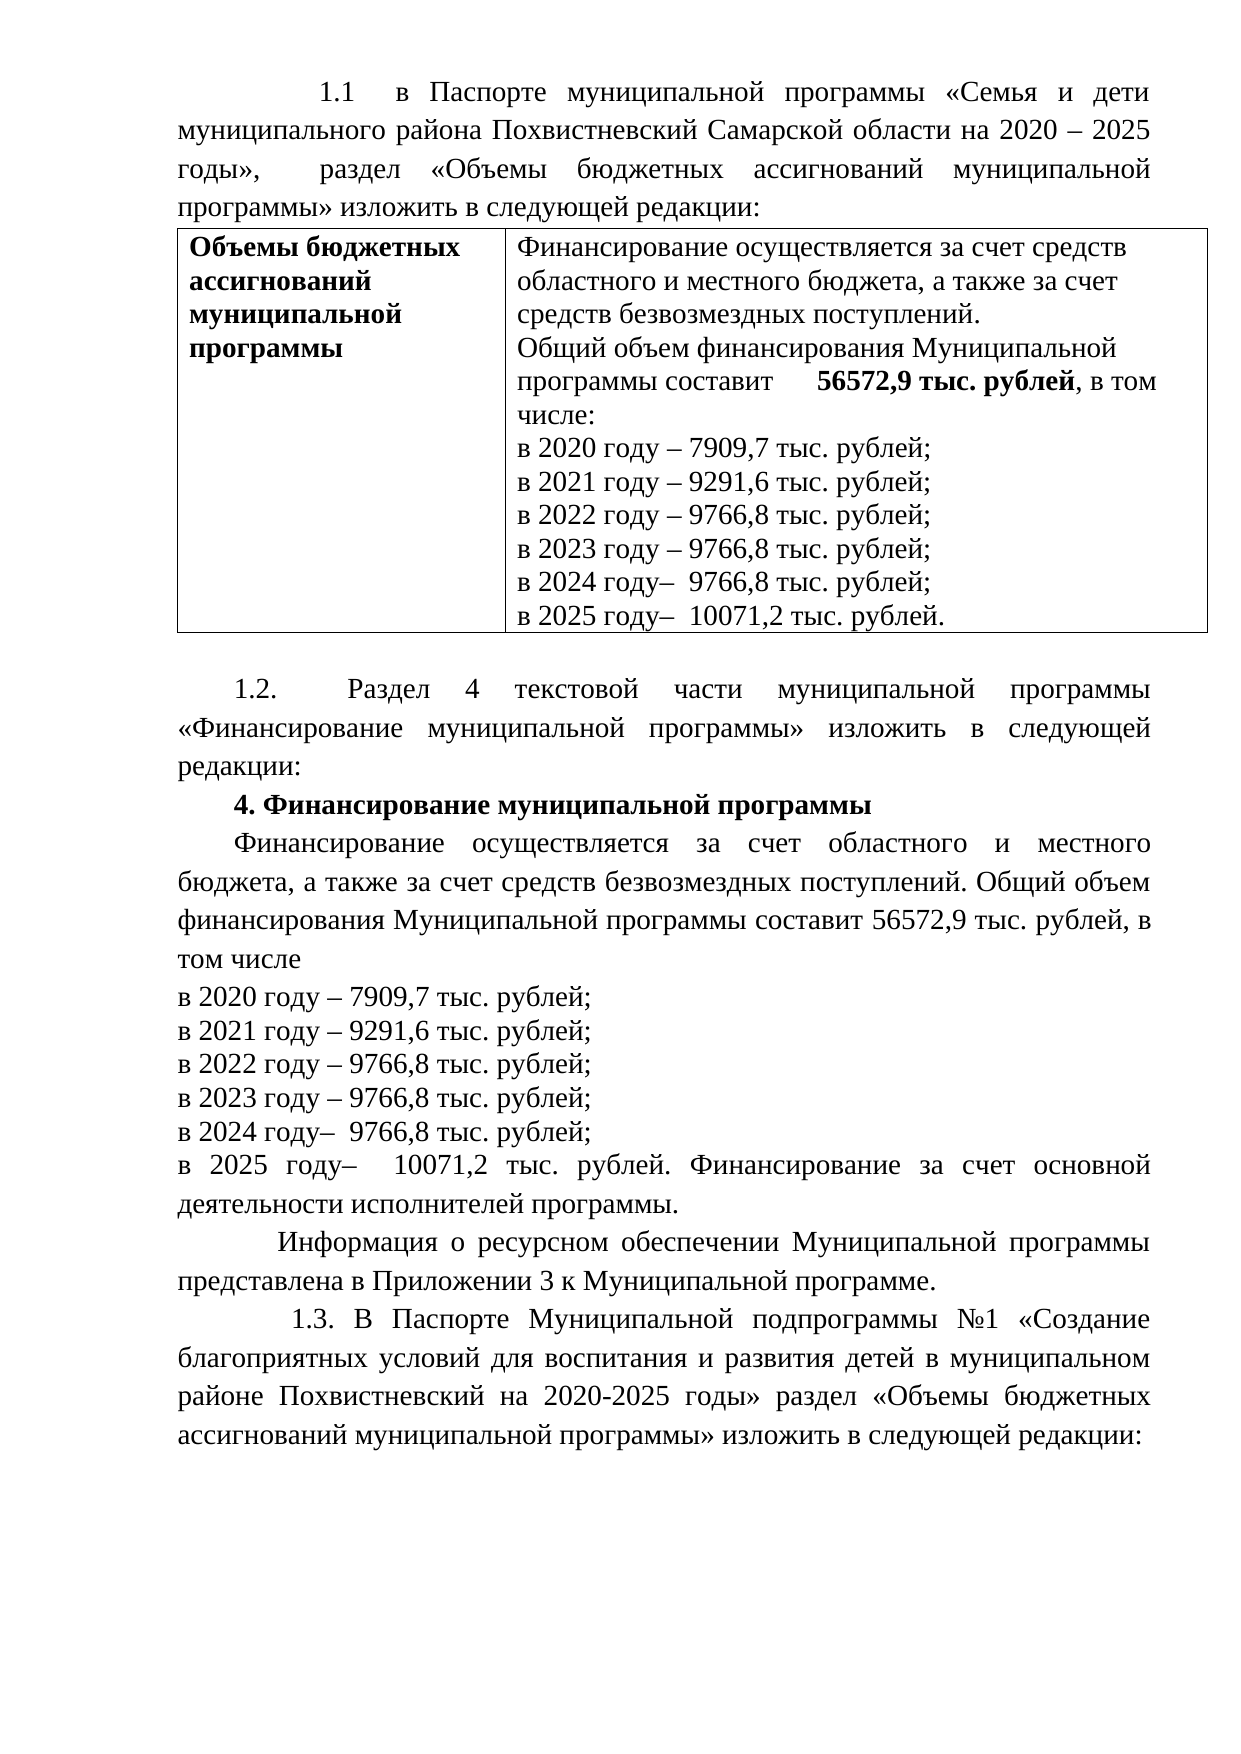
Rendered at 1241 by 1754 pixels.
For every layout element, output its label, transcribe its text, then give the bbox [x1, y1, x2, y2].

text в 2021 году – 9291,6 тыс. рублей; [177, 1013, 1152, 1047]
table_header Объемы бюджетных ассигнований муниципальной программы [178, 229, 505, 632]
text 1.1 в Паспорте муниципальной программы «Семья и дети муниципального района Похвистневский Самарской области на 2020 – 2025 годы», раздел «Объемы бюджетных ассигнований муниципальной программы» изложить в следующей редакции: [177, 74, 1152, 223]
text 4. Финансирование муниципальной программы [177, 787, 1152, 820]
text в 2022 году – 9766,8 тыс. рублей; [177, 1047, 1152, 1080]
text в 2020 году – 7909,7 тыс. рублей; [177, 979, 1152, 1013]
text в 2023 году – 9766,8 тыс. рублей; [177, 1080, 1152, 1114]
table_header Финансирование осуществляется за счет средств областного и местного бюджета, а также за счет средств безвозмездных поступлений. Общий объем финансирования Муниципальной программы составит 56572,9 тыс. рублей, в том числе: в 2020 году – 7909,7 тыс. рублей; в 2021 году – 9291,6 тыс. рублей; в 2022 году – 9766,8 тыс. рублей; в 2023 году – 9766,8 тыс. рублей; в 2024 году– 9766,8 тыс. рублей; в 2025 году– 10071,2 тыс. рублей. [506, 229, 1207, 632]
text в 2024 году– 9766,8 тыс. рублей; [177, 1114, 1152, 1147]
text 1.2. Раздел 4 текстовой части муниципальной программы «Финансирование муниципальной программы» изложить в следующей редакции: [177, 671, 1152, 782]
text Информация о ресурсном обеспечении Муниципальной программы представлена в Приложении 3 к Муниципальной программе. [177, 1224, 1152, 1296]
text 1.3. В Паспорте Муниципальной подпрограммы №1 «Создание благоприятных условий для воспитания и развития детей в муниципальном районе Похвистневский на 2020-2025 годы» раздел «Объемы бюджетных ассигнований муниципальной программы» изложить в следующей редакции: [177, 1301, 1152, 1451]
text Финансирование осуществляется за счет областного и местного бюджета, а также за счет средств безвозмездных поступлений. Общий объем финансирования Муниципальной программы составит 56572,9 тыс. рублей, в том числе [177, 825, 1152, 974]
text в 2025 году– 10071,2 тыс. рублей. Финансирование за счет основной деятельности исполнителей программы. [177, 1147, 1152, 1219]
